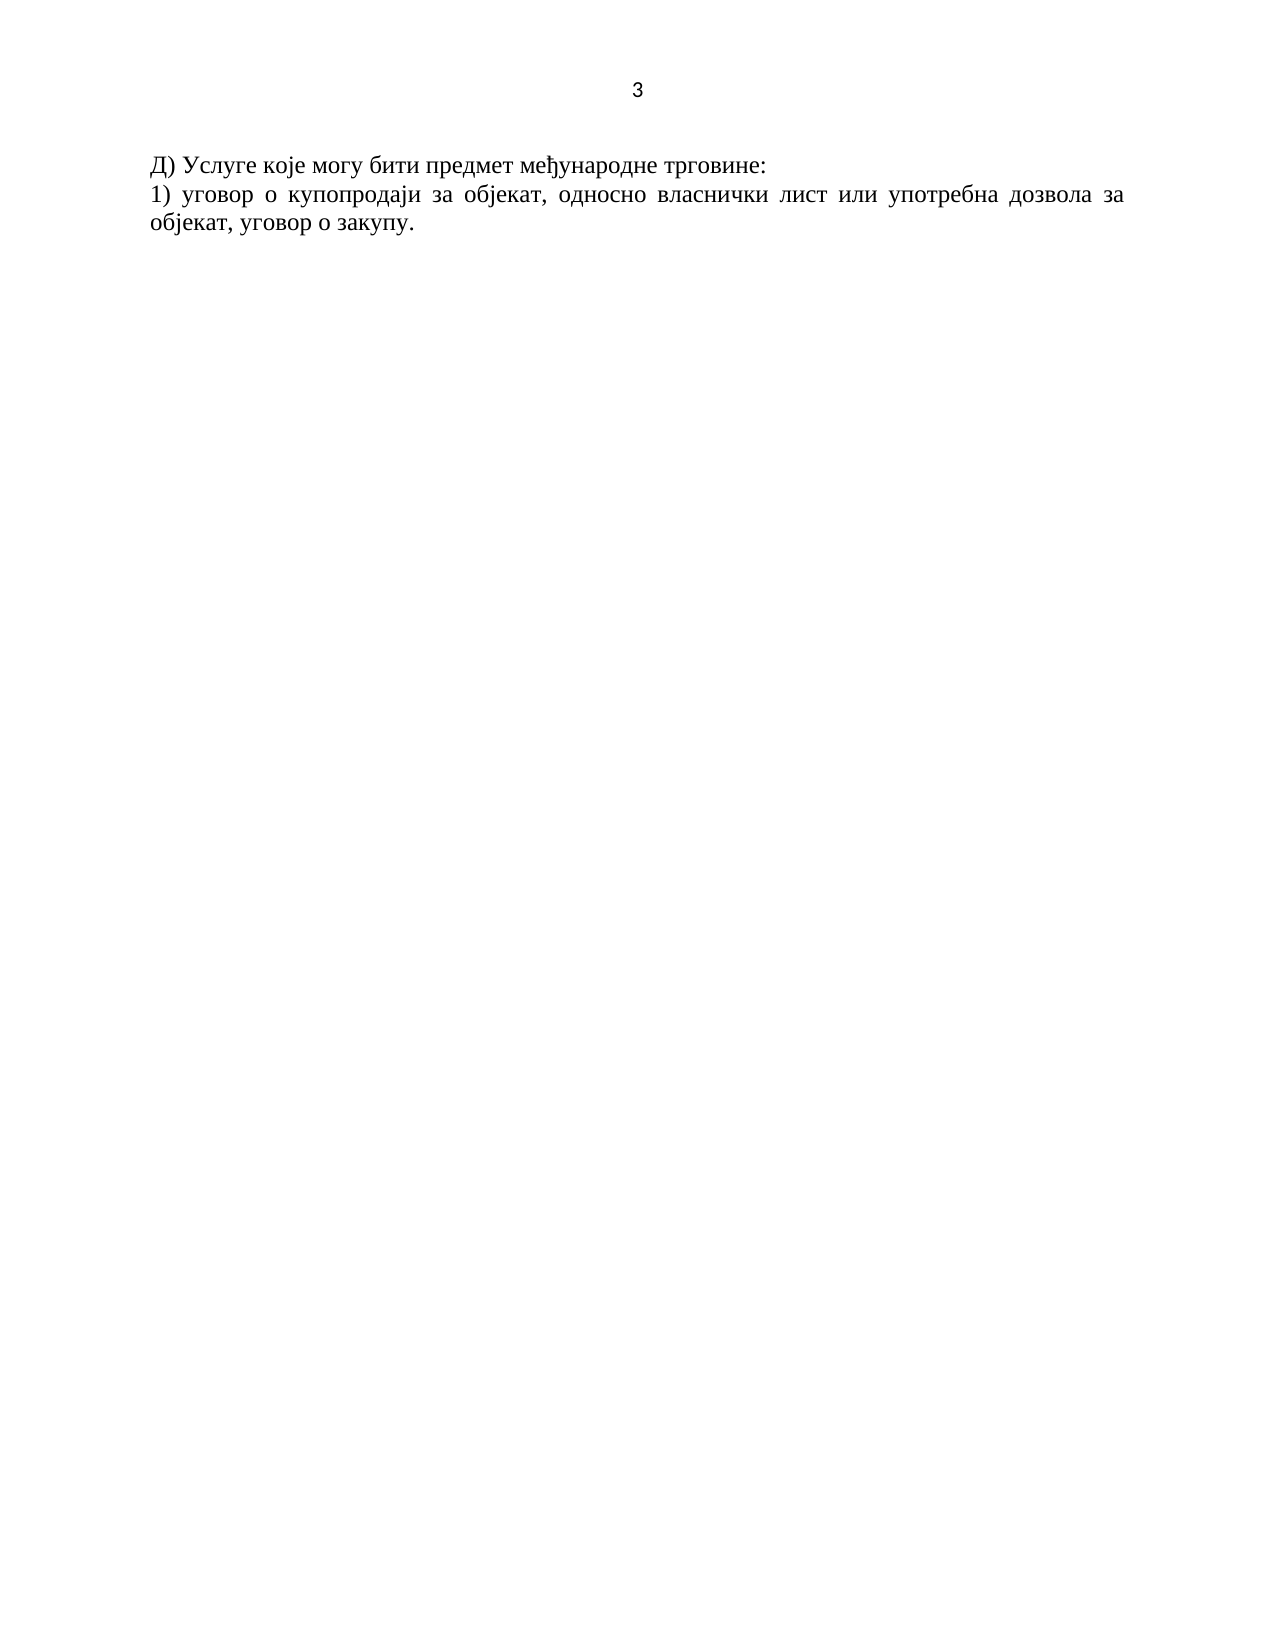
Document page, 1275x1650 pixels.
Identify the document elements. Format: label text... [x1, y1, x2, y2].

text 1) уговор о купопродаји за објекат, односно власнички лист или употребна дозвола за објекат, уговор о закупу. [150, 179, 1125, 236]
text Д) Услуге које могу бити предмет међународне трговине: [150, 150, 1125, 179]
